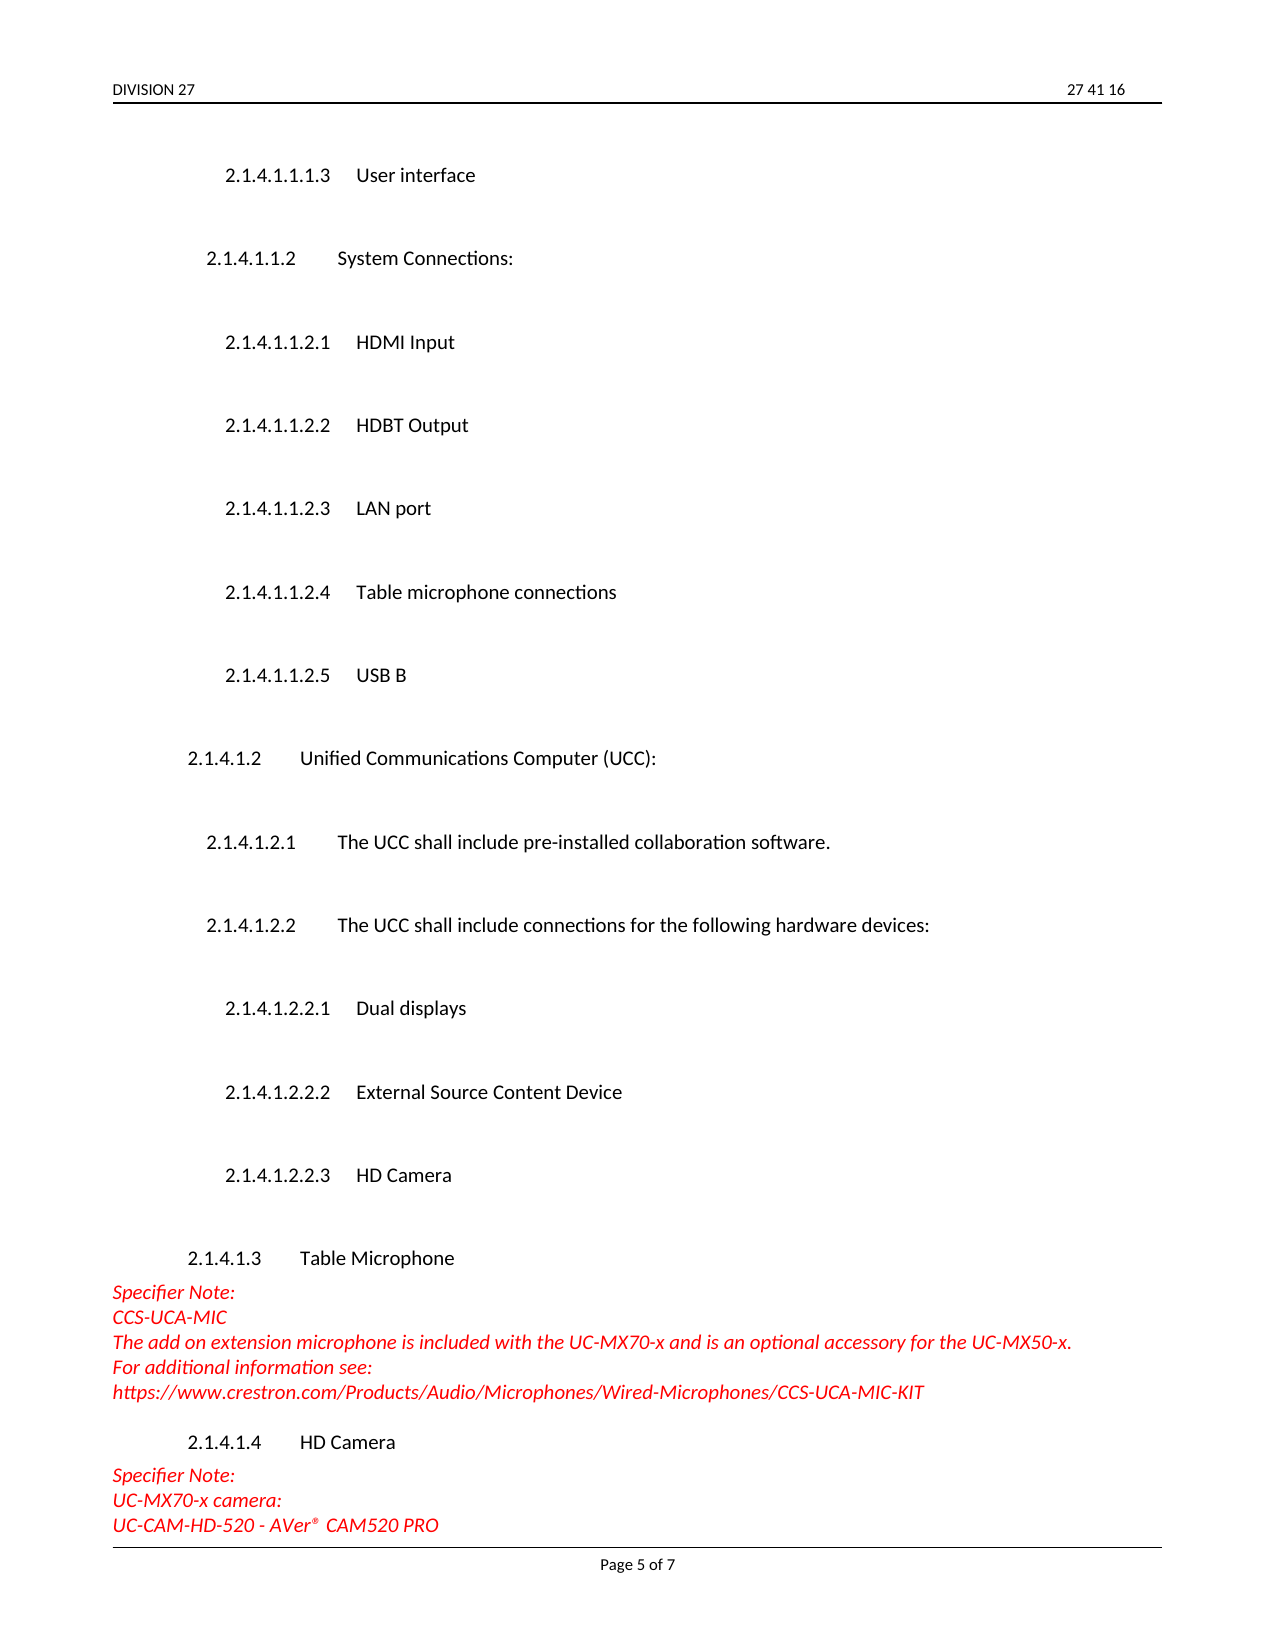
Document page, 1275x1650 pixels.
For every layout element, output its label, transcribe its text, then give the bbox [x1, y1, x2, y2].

subtitle Unified Communications Computer (UCC): [187, 746, 1162, 771]
subtitle Table microphone connections [225, 579, 1162, 604]
subtitle USB B [225, 662, 1162, 687]
text The add on extension microphone is included with the UC-MX70-x and is an optional accessory for the UC-MX50-x. [112, 1329, 1162, 1354]
subtitle HDMI Input [225, 329, 1162, 354]
subtitle External Source Content Device [225, 1079, 1162, 1104]
subtitle HD Camera [225, 1162, 1162, 1187]
subtitle HD Camera [187, 1429, 1162, 1454]
text For additional information see: [112, 1354, 1162, 1379]
subtitle LAN port [225, 496, 1162, 521]
text Specifier Note: [112, 1279, 1162, 1304]
subtitle The UCC shall include connections for the following hardware devices: [206, 912, 1162, 937]
text UC-CAM-HD-520 - AVer® CAM520 PRO [112, 1512, 1162, 1537]
subtitle The UCC shall include pre-installed collaboration software. [206, 829, 1162, 854]
text CCS-UCA-MIC [112, 1304, 1162, 1329]
subtitle Dual displays [225, 996, 1162, 1021]
subtitle HDBT Output [225, 412, 1162, 437]
text UC-MX70-x camera: [112, 1487, 1162, 1512]
text Specifier Note: [112, 1462, 1162, 1487]
subtitle Table Microphone [187, 1246, 1162, 1271]
text https://www.crestron.com/Products/Audio/Microphones/Wired-Microphones/CCS-UCA-MIC-KIT [112, 1379, 1162, 1404]
subtitle User interface [225, 162, 1162, 187]
subtitle System Connections: [206, 246, 1162, 271]
